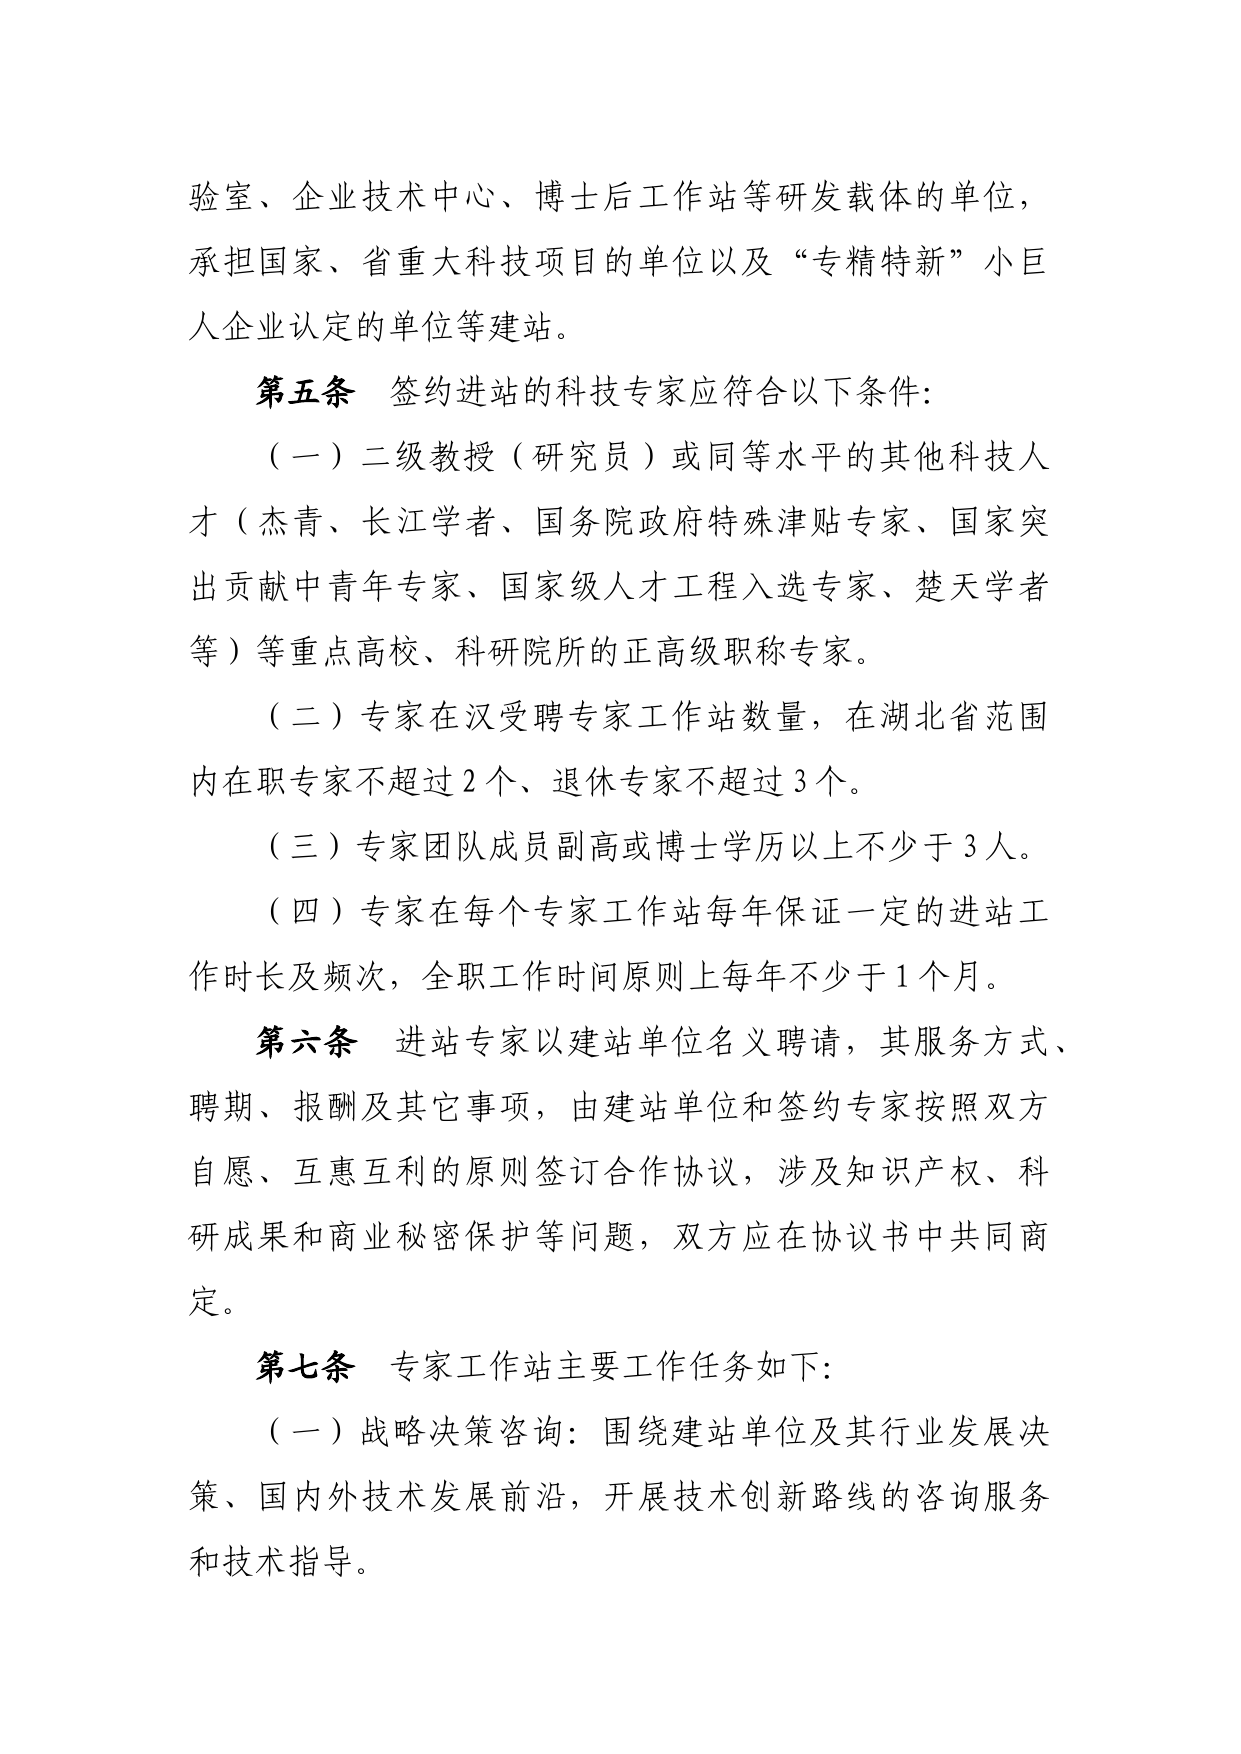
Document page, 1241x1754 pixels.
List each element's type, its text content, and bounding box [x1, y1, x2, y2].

text （四）专家在每个专家工作站每年保证一定的进站工作时长及频次，全职工作时间原则上每年不少于1个月。 [187, 877, 1053, 1007]
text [187, 162, 1053, 357]
text 第七条 专家工作站主要工作任务如下： [187, 1332, 1053, 1397]
text 第六条 进站专家以建站单位名义聘请，其服务方式、聘期、报酬及其它事项，由建站单位和签约专家按照双方自愿、互惠互利的原则签订合作协议，涉及知识产权、科研成果和商业秘密保护等问题，双方应在协议书中共同商定。 [187, 1007, 1053, 1332]
text （一）战略决策咨询：围绕建站单位及其行业发展决策、国内外技术发展前沿，开展技术创新路线的咨询服务和技术指导。 [187, 1397, 1053, 1592]
text 第五条 签约进站的科技专家应符合以下条件： [187, 357, 1053, 422]
text （一）二级教授（研究员）或同等水平的其他科技人才（杰青、长江学者、国务院政府特殊津贴专家、国家突出贡献中青年专家、国家级人才工程入选专家、楚天学者等）等重点高校、科研院所的正高级职称专家。 [187, 422, 1053, 682]
text （二）专家在汉受聘专家工作站数量，在湖北省范围内在职专家不超过2个、退休专家不超过3个。 [187, 682, 1053, 812]
text （三）专家团队成员副高或博士学历以上不少于3人。 [187, 812, 1053, 877]
